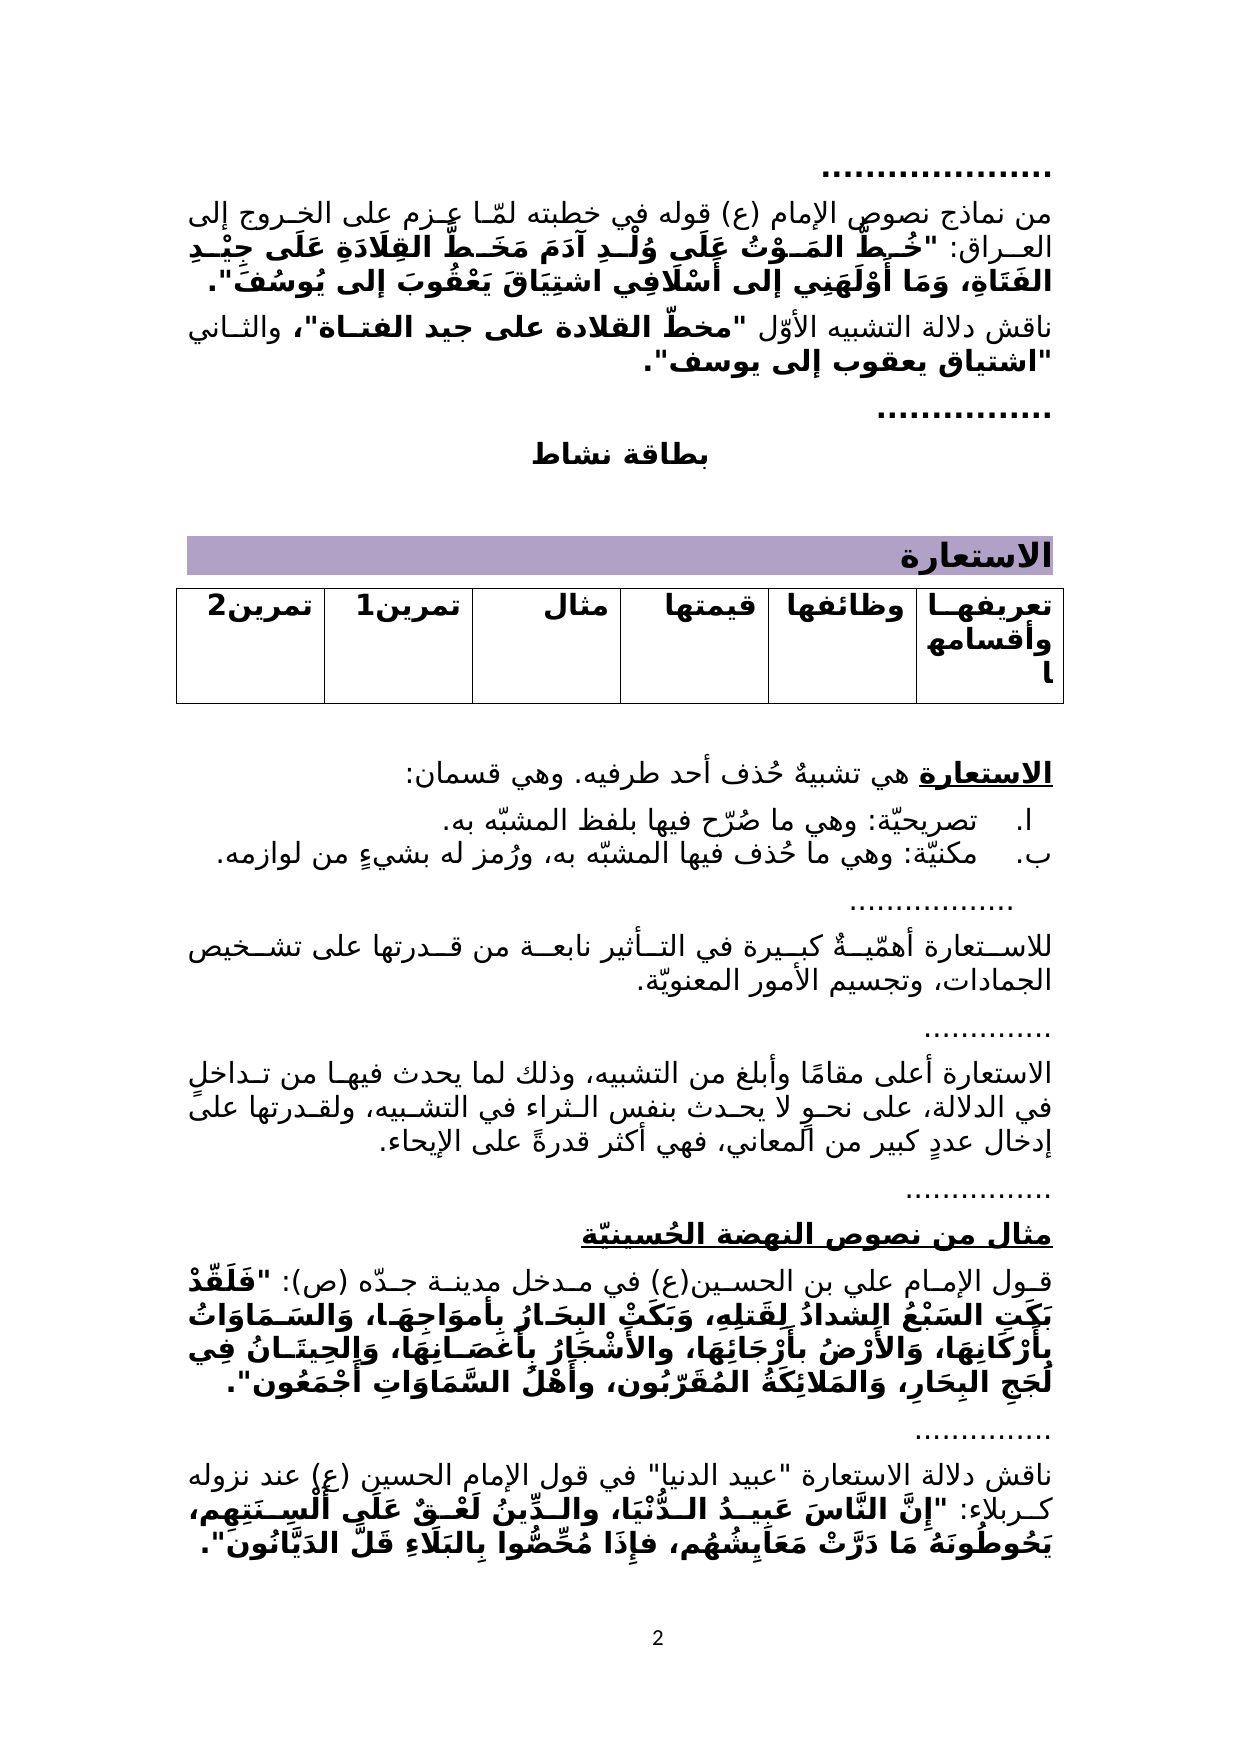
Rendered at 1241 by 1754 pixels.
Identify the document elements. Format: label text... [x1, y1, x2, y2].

text ................ [187, 1171, 1053, 1205]
text للاستعارة أهمّيةٌ كبيرة في التأثير نابعة من قدرتها على تشخيص الجمادات، وتجسيم الأمور المعنويّة. [187, 930, 1053, 998]
table_header وظائفها [769, 589, 916, 703]
text من نماذج نصوص الإمام (ع) قوله في خطبته لمّا عزم على الخروج إلى العراق: "خُطَّ المَوْتُ عَلَى وُلْدِ آدَمَ مَخَطَّ القِلَادَةِ عَلَى جِيْدِ الفَتَاةِ، وَمَا أَوْلَهَنِي إلى أَسْلَافِي اشتِيَاقَ يَعْقُوبَ إلى يُوسُفَ". [187, 196, 1053, 298]
text الاستعارة [187, 536, 1053, 575]
text الاستعارة هي تشبيهٌ حُذف أحد طرفيه. وهي قسمان: [187, 756, 1053, 790]
text .................. [187, 883, 1015, 917]
table_header تمرين2 [177, 589, 324, 703]
text ناقش دلالة الاستعارة "عبيد الدنيا" في قول الإمام الحسين (ع) عند نزوله كربلاء: "إِنَّ النَّاسَ عَبِيدُ الدُّنْيَا، والدِّينُ لَعْقٌ عَلَى أَلْسِنَتِهِم، يَحُوطُونَهُ مَا دَرَّتْ مَعَايِشُهُم، فإِذَا مُحِّصُّوا بِالبَلَاءِ قَلَّ الدَيَّانُون". [187, 1459, 1053, 1561]
text ............... [187, 1412, 1053, 1446]
text .............. [187, 1010, 1053, 1044]
text ناقش دلالة التشبيه الأوّل "مخطّ القلادة على جيد الفتاة"، والثاني "اشتياق يعقوب إلى يوسف". [187, 311, 1053, 379]
text قول الإمام علي بن الحسين(ع) في مدخل مدينة جدّه (ص): "فَلَقّدْ بَكَتِ السَبْعُ الشدادُ لِقَتلِهِ، وَبَكَتْ البِحَارُ بِأموَاجِهَا، وَالسَمَاوَاتُ بِأَرْكَانِهَا، وَالأَرْضُ بأَرْجَائِهَا، والأَشْجَارُ بِأَغصَانِهَا، وَالحِيتَانُ فِي لُجَجِ البِحَارِ، وَالمَلائِكَةُ المُقَرّبُون، وأَهْلُ السَّمَاوَاتِ أَجْمَعُون". [187, 1264, 1053, 1400]
list تصريحيّة: وهي ما صُرّح فيها بلفظ المشبّه به. [187, 803, 1015, 837]
text ..................... [187, 150, 1053, 184]
table_header تمرين1 [325, 589, 472, 703]
list مكنيّة: وهي ما حُذف فيها المشبّه به، ورُمز له بشيءٍ من لوازمه. [187, 837, 1015, 871]
text بطاقة نشاط [187, 438, 1053, 472]
table_header مثال [473, 589, 620, 703]
table_header قيمتها [621, 589, 768, 703]
text الاستعارة أعلى مقامًا وأبلغ من التشبيه، وذلك لما يحدث فيها من تداخلٍ في الدلالة، على نحوٍ لا يحدث بنفس الثراء في التشبيه، ولقدرتها على إدخال عددٍ كبير من المعاني، فهي أكثر قدرةً على الإيحاء. [187, 1057, 1053, 1158]
text مثال من نصوص النهضة الحُسينيّة [187, 1217, 1053, 1251]
text ................ [187, 391, 1053, 425]
table_header تعريفها وأقسامها [917, 589, 1063, 703]
